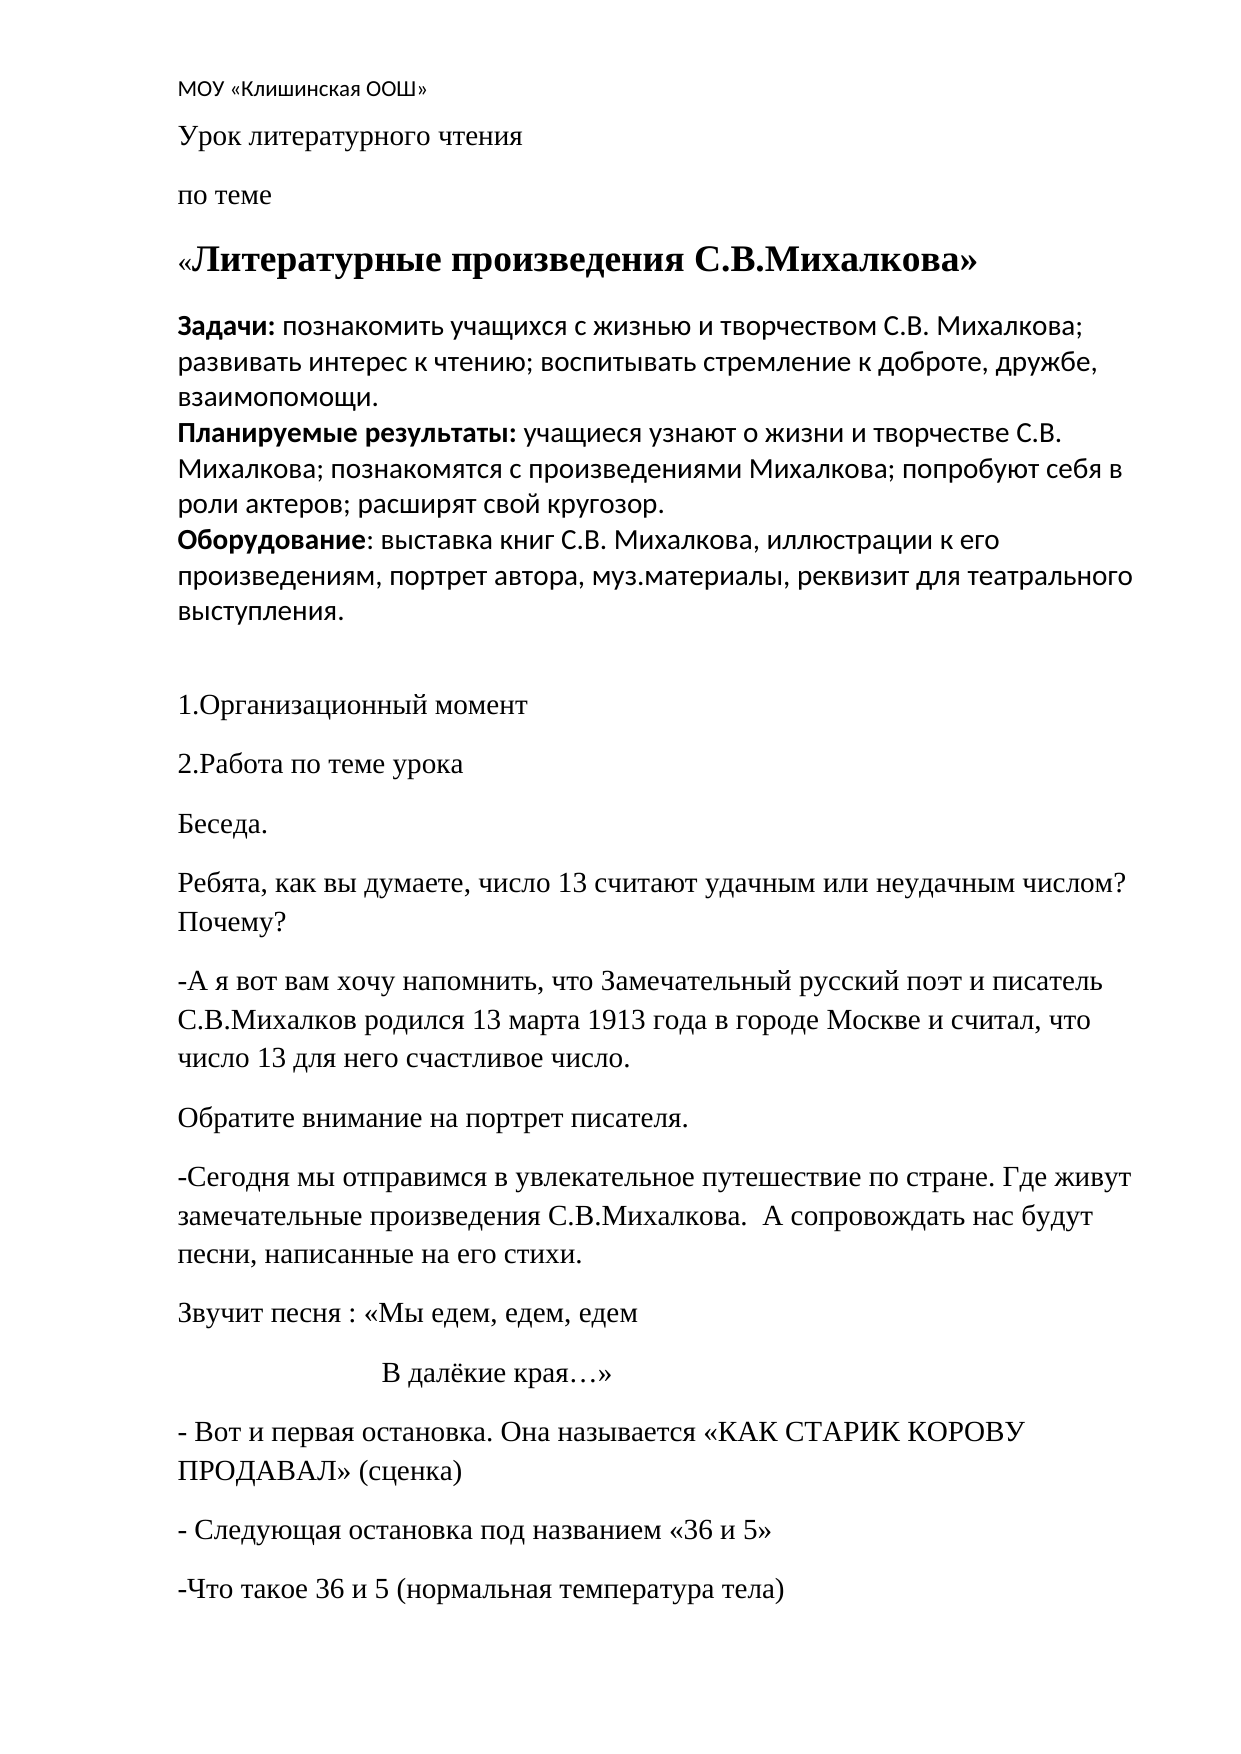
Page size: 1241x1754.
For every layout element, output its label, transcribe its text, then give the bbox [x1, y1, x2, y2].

text по теме [177, 177, 1152, 211]
text Обратите внимание на портрет писателя. [177, 1100, 1152, 1133]
text «Литературные произведения С.В.Михалкова» [177, 237, 1152, 280]
text -А я вот вам хочу напомнить, что Замечательный русский поэт и писатель С.В.Михалков родился 13 марта 1913 года в городе Москве и считал, что число 13 для него счастливое число. [177, 963, 1152, 1074]
text Ребята, как вы думаете, число 13 считают удачным или неудачным числом? Почему? [177, 865, 1152, 937]
text - Вот и первая остановка. Она называется «КАК СТАРИК КОРОВУ ПРОДАВАЛ» (сценка) [177, 1414, 1152, 1486]
text Задачи: познакомить учащихся с жизнью и творчеством С.В. Михалкова; развивать интерес к чтению; воспитывать стремление к доброте, дружбе, взаимопомощи. [177, 307, 1152, 414]
text Звучит песня : «Мы едем, едем, едем [177, 1296, 1152, 1329]
text 1.Организационный момент [177, 687, 1152, 721]
text Планируемые результаты: учащиеся узнают о жизни и творчестве С.В. Михалкова; познакомятся с произведениями Михалкова; попробуют себя в роли актеров; расширят свой кругозор. [177, 414, 1152, 521]
text Оборудование: выставка книг С.В. Михалкова, иллюстрации к его произведениям, портрет автора, муз.материалы, реквизит для театрального выступления. [177, 521, 1152, 628]
text -Сегодня мы отправимся в увлекательное путешествие по стране. Где живут замечательные произведения С.В.Михалкова. А сопровождать нас будут песни, написанные на его стихи. [177, 1159, 1152, 1270]
text Беседа. [177, 806, 1152, 839]
text -Что такое 36 и 5 (нормальная температура тела) [177, 1572, 1152, 1605]
text 2.Работа по теме урока [177, 747, 1152, 780]
text В далёкие края…» [177, 1355, 1152, 1388]
text - Следующая остановка под названием «36 и 5» [177, 1512, 1152, 1546]
text Урок литературного чтения [177, 118, 1152, 152]
